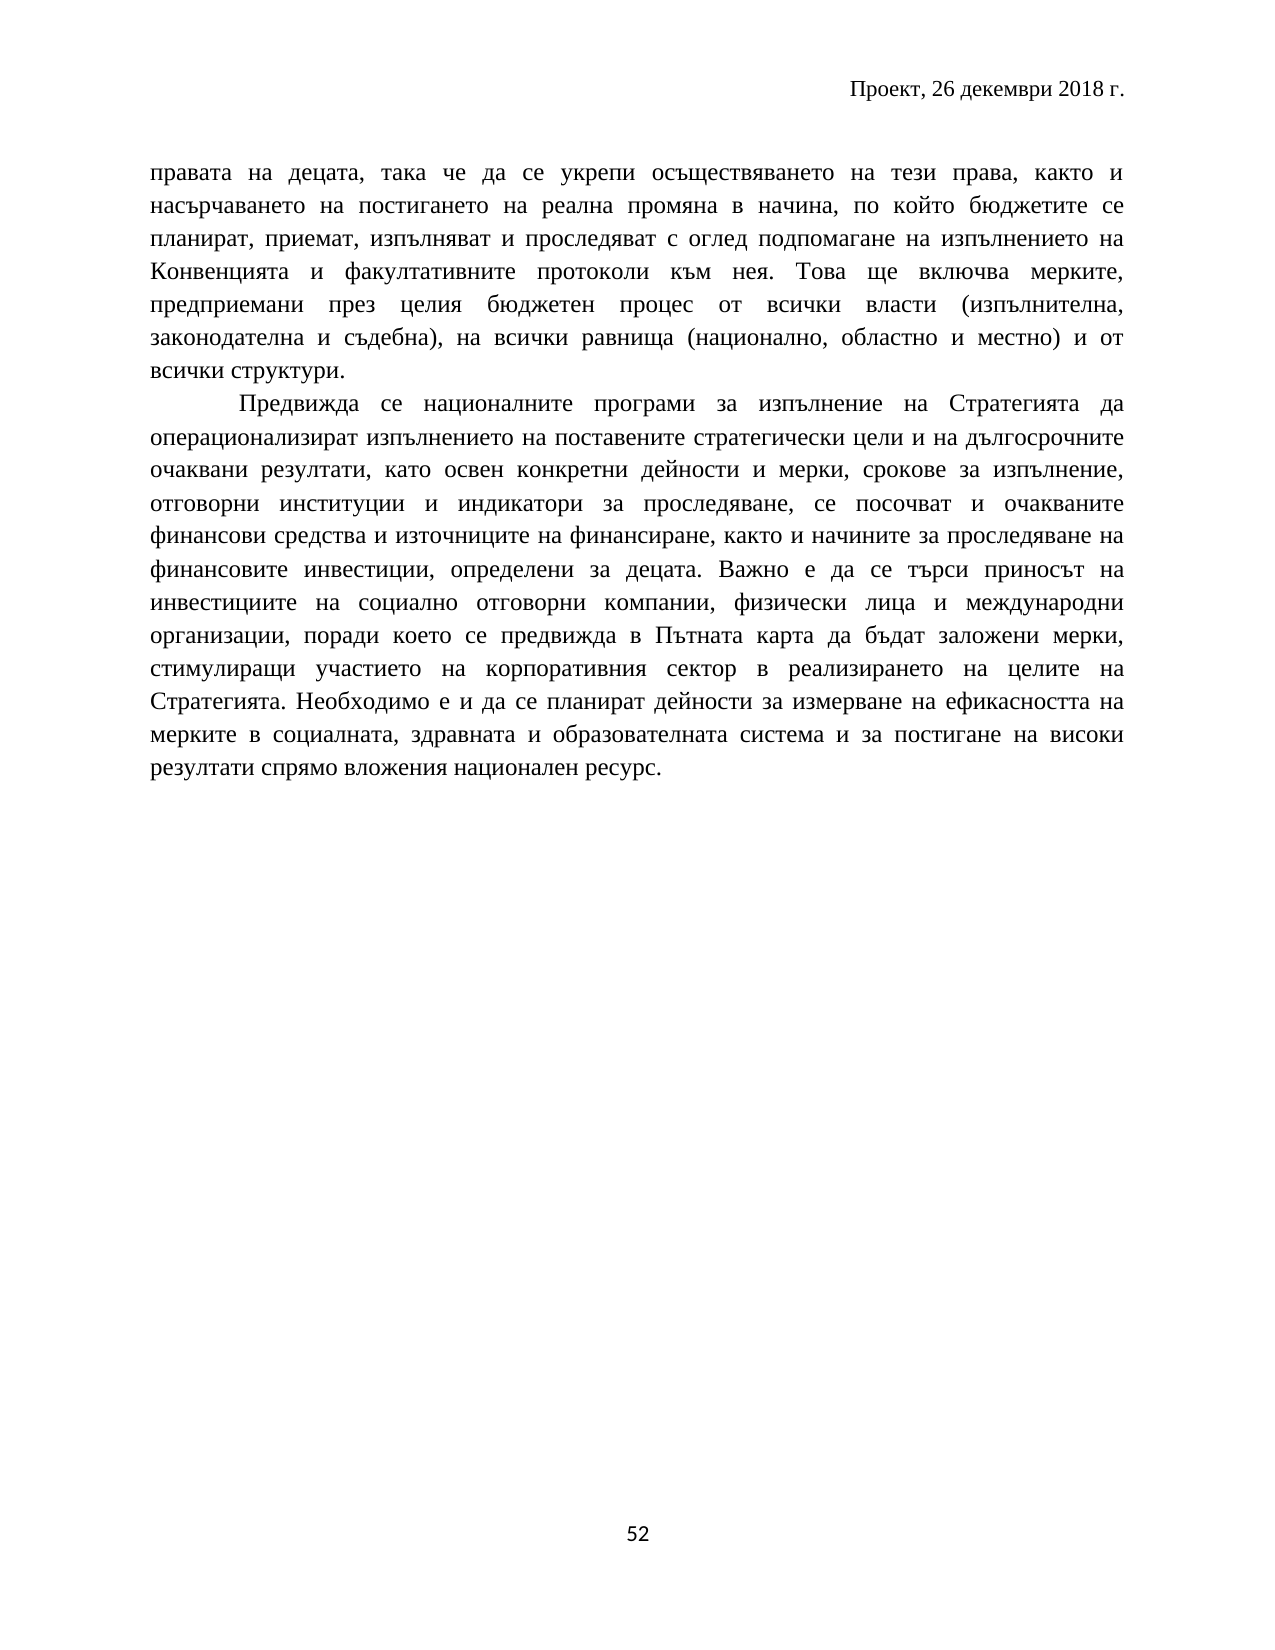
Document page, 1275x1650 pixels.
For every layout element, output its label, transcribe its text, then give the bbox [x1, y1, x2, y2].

text Предвижда се националните програми за изпълнение на Стратегията да операционализират изпълнението на поставените стратегически цели и на дългосрочните очаквани резултати, като освен конкретни дейности и мерки, срокове за изпълнение, отговорни институции и индикатори за проследяване, се посочват и очакваните финансови средства и източниците на финансиране, както и начините за проследяване на финансовите инвестиции, определени за децата. Важно е да се търси приносът на инвестициите на социално отговорни компании, физически лица и международни организации, поради което се предвижда в Пътната карта да бъдат заложени мерки, стимулиращи участието на корпоративния сектор в реализирането на целите на Стратегията. Необходимо е и да се планират дейности за измерване на ефикасността на мерките в социалната, здравната и образователната система и за постигане на високи резултати спрямо вложения национален ресурс. [150, 388, 1125, 781]
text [150, 157, 1125, 384]
